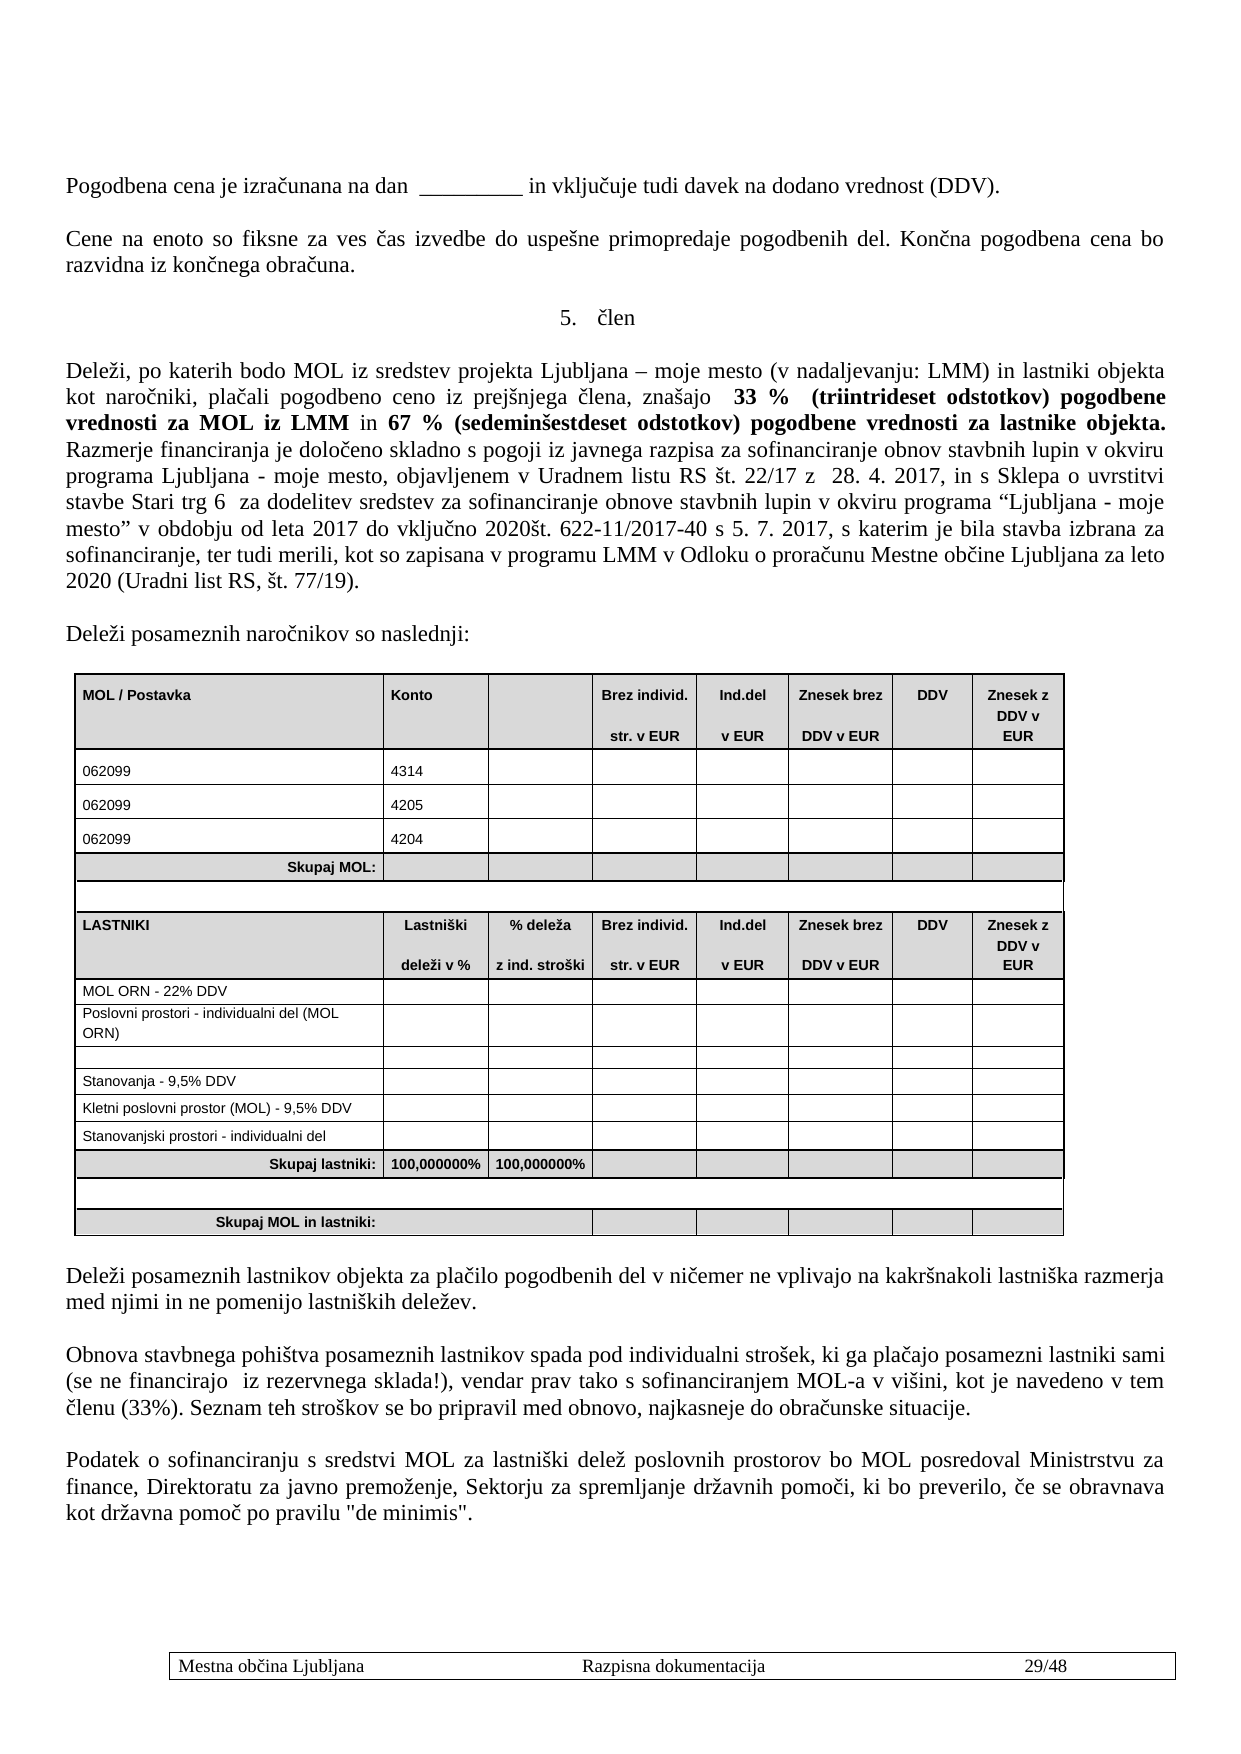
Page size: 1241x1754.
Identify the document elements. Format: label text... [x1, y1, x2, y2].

table_cell [789, 750, 892, 783]
table_cell MOL ORN - 22% DDV [76, 980, 383, 1004]
table_cell 100,000000% [384, 1151, 488, 1177]
table_cell [697, 1095, 788, 1121]
table_cell 100,000000% [489, 1151, 592, 1177]
table_cell [697, 1210, 788, 1234]
table_cell [593, 1122, 696, 1149]
table_cell [697, 750, 788, 783]
table_cell [593, 750, 696, 783]
table_cell [384, 708, 488, 748]
table_cell DDV v EUR [789, 937, 892, 978]
table_cell [893, 937, 972, 978]
table_cell 4204 [384, 819, 488, 852]
table_cell Kletni poslovni prostor (MOL) - 9,5% DDV [76, 1095, 383, 1121]
table_header [489, 675, 592, 708]
table_cell [893, 1005, 972, 1046]
table_cell [489, 819, 592, 852]
table_cell [383, 1210, 488, 1234]
table_cell [893, 1069, 972, 1094]
table_header Ind.del [697, 675, 788, 708]
table_cell [789, 1179, 893, 1208]
table_cell [697, 882, 788, 911]
table_cell Skupaj lastniki: [76, 1151, 383, 1177]
table_cell [893, 882, 972, 911]
table_cell [893, 1122, 972, 1149]
table_cell [489, 854, 592, 880]
table_cell [384, 1095, 488, 1121]
text Cene na enoto so fiksne za ves čas izvedbe do uspešne primopredaje pogodbenih del. Končna pogodbena cena bo razvidna iz končnega obračuna. [66, 225, 1167, 278]
table_cell [593, 1069, 696, 1094]
table_cell [973, 785, 1063, 817]
table_cell LASTNIKI [76, 912, 383, 937]
table_cell Skupaj MOL: [76, 854, 383, 880]
table_header Brez individ. [593, 675, 696, 708]
table_cell [973, 750, 1063, 783]
table_cell [593, 882, 697, 911]
table_cell [593, 819, 696, 852]
table_cell [789, 882, 893, 911]
list člen [28, 304, 1167, 330]
table_cell [893, 854, 972, 880]
table_cell [76, 708, 383, 748]
table_cell [384, 980, 488, 1004]
table_cell [789, 1005, 892, 1046]
table_cell Znesek z [973, 911, 1063, 937]
table_cell [489, 980, 592, 1004]
table_cell [593, 1095, 696, 1121]
table_cell [973, 819, 1063, 852]
table_cell 4205 [384, 785, 488, 817]
table_cell [893, 1210, 972, 1234]
table_cell 062099 [76, 750, 383, 783]
table_cell deleži v % [384, 937, 488, 978]
table_header DDV [893, 675, 972, 708]
table_cell [973, 1208, 1063, 1234]
table_cell [973, 1095, 1063, 1121]
table_cell [384, 854, 488, 880]
table_cell [697, 980, 788, 1004]
table_cell [384, 1047, 488, 1068]
table_cell [697, 1151, 788, 1177]
table_cell 4314 [384, 750, 488, 783]
table_header Znesek brez [789, 675, 892, 708]
table_cell Skupaj MOL in lastniki: [76, 1209, 383, 1234]
table_cell [973, 854, 1063, 880]
table_cell [893, 819, 972, 852]
table_cell [789, 1069, 892, 1094]
table_cell % deleža [489, 913, 592, 937]
table_header MOL / Postavka [76, 675, 383, 708]
table_cell [893, 708, 972, 748]
table_cell [789, 1151, 892, 1177]
table_cell [593, 1179, 697, 1208]
table_cell DDV v EUR [973, 937, 1063, 978]
table_cell [489, 785, 592, 817]
table_cell [488, 882, 593, 911]
table_cell Stanovanja - 9,5% DDV [76, 1069, 383, 1094]
table_cell Poslovni prostori - individualni del (MOL ORN) [76, 1005, 383, 1046]
table_cell [383, 1179, 488, 1208]
table_cell [789, 1122, 892, 1149]
table_cell [489, 750, 592, 783]
table_cell [893, 1179, 972, 1208]
table_cell [697, 1069, 788, 1094]
table_cell DDV v EUR [973, 708, 1063, 748]
table_cell [972, 1177, 1063, 1208]
table_cell [697, 785, 788, 817]
table_cell [593, 1005, 696, 1046]
table_cell [973, 980, 1063, 1004]
table_cell [489, 708, 592, 748]
table_cell Brez individ. [593, 913, 696, 937]
table_cell [789, 1047, 892, 1068]
table_cell [384, 1005, 488, 1046]
table_cell 062099 [76, 785, 383, 817]
table_cell [789, 980, 892, 1004]
table_cell 062099 [76, 819, 383, 852]
text Pogodbena cena je izračunana na dan _________ in vključuje tudi davek na dodano vrednost (DDV). [66, 172, 1167, 198]
table_cell Stanovanjski prostori - individualni del [76, 1122, 383, 1149]
table_cell [593, 854, 696, 880]
table_cell [893, 1095, 972, 1121]
table_cell [697, 819, 788, 852]
table_cell [76, 1047, 383, 1068]
table_cell [384, 1069, 488, 1094]
table_header Znesek z [973, 675, 1063, 708]
table_cell Lastniški [384, 913, 488, 937]
table_cell [789, 819, 892, 852]
table_cell [76, 1178, 383, 1208]
table_cell [789, 1210, 892, 1234]
table_cell [973, 1122, 1063, 1149]
table_cell [593, 785, 696, 817]
text Obnova stavbnega pohištva posameznih lastnikov spada pod individualni strošek, ki ga plačajo posamezni lastniki sami (se ne financirajo iz rezervnega sklada!), vendar prav tako s sofinanciranjem MOL-a v višini, kot je navedeno v tem členu (33%). Seznam teh stroškov se bo pripravil med obnovo, najkasneje do obračunske situacije. [66, 1341, 1167, 1420]
table_cell DDV v EUR [789, 708, 892, 748]
table_cell [593, 980, 696, 1004]
table_cell z ind. stroški [489, 937, 592, 978]
table_cell [76, 937, 383, 978]
table_cell v EUR [697, 708, 788, 748]
table_cell [488, 1179, 593, 1208]
table_cell [593, 1047, 696, 1068]
table_cell [489, 1047, 592, 1068]
table_header Konto [384, 675, 488, 708]
table_cell [489, 1005, 592, 1046]
table_cell [789, 1095, 892, 1121]
table_cell [488, 1210, 592, 1234]
table_cell [384, 1122, 488, 1149]
table_cell [697, 854, 788, 880]
table_cell [973, 1047, 1063, 1068]
table_cell [489, 1095, 592, 1121]
table_cell str. v EUR [593, 937, 696, 978]
table_cell [697, 1047, 788, 1068]
text Deleži posameznih naročnikov so naslednji: [66, 620, 1167, 647]
table_cell v EUR [697, 937, 788, 978]
table_cell [789, 854, 892, 880]
table_cell DDV [893, 913, 972, 937]
table_cell [383, 882, 488, 911]
table_cell [893, 750, 972, 783]
table_cell Ind.del [697, 913, 788, 937]
table_cell [973, 1005, 1063, 1046]
table_cell [76, 881, 383, 911]
text Deleži, po katerih bodo MOL iz sredstev projekta Ljubljana – moje mesto (v nadaljevanju: LMM) in lastniki objekta kot naročniki, plačali pogodbeno ceno iz prejšnjega člena, znašajo 33 % (triintrideset odstotkov) pogodbene vrednosti za MOL iz LMM in 67 % (sedeminšestdeset odstotkov) pogodbene vrednosti za lastnike objekta. Razmerje financiranja je določeno skladno s pogoji iz javnega razpisa za sofinanciranje obnov stavbnih lupin v okviru programa Ljubljana - moje mesto, objavljenem v Uradnem listu RS št. 22/17 z 28. 4. 2017, in s Sklepa o uvrstitvi stavbe Stari trg 6 za dodelitev sredstev za sofinanciranje obnove stavbnih lupin v okviru programa “Ljubljana - moje mesto” v obdobju od leta 2017 do vključno 2020št. 622-11/2017-40 s 5. 7. 2017, s katerim je bila stavba izbrana za sofinanciranje, ter tudi merili, kot so zapisana v programu LMM v Odloku o proračunu Mestne občine Ljubljana za leto 2020 (Uradni list RS, št. 77/19). [66, 357, 1167, 594]
table_cell [893, 785, 972, 817]
table_cell [973, 1069, 1063, 1094]
table_cell [893, 980, 972, 1004]
table_cell [593, 1210, 696, 1234]
text Podatek o sofinanciranju s sredstvi MOL za lastniški delež poslovnih prostorov bo MOL posredoval Ministrstvu za finance, Direktoratu za javno premoženje, Sektorju za spremljanje državnih pomoči, ki bo preverilo, če se obravnava kot državna pomoč po pravilu "de minimis". [66, 1446, 1167, 1526]
table_cell [593, 1151, 696, 1177]
table_cell [972, 880, 1063, 911]
table_cell [893, 1151, 972, 1177]
table_cell [973, 1151, 1063, 1177]
table_cell Znesek brez [789, 913, 892, 937]
table_cell [489, 1069, 592, 1094]
text Deleži posameznih lastnikov objekta za plačilo pogodbenih del v ničemer ne vplivajo na kakršnakoli lastniška razmerja med njimi in ne pomenijo lastniških deležev. [66, 1262, 1167, 1315]
table_cell [893, 1047, 972, 1068]
table_cell [489, 1122, 592, 1149]
table_cell [697, 1122, 788, 1149]
table_cell [789, 785, 892, 817]
table_cell [697, 1005, 788, 1046]
table_cell [697, 1179, 788, 1208]
table_cell str. v EUR [593, 708, 696, 748]
